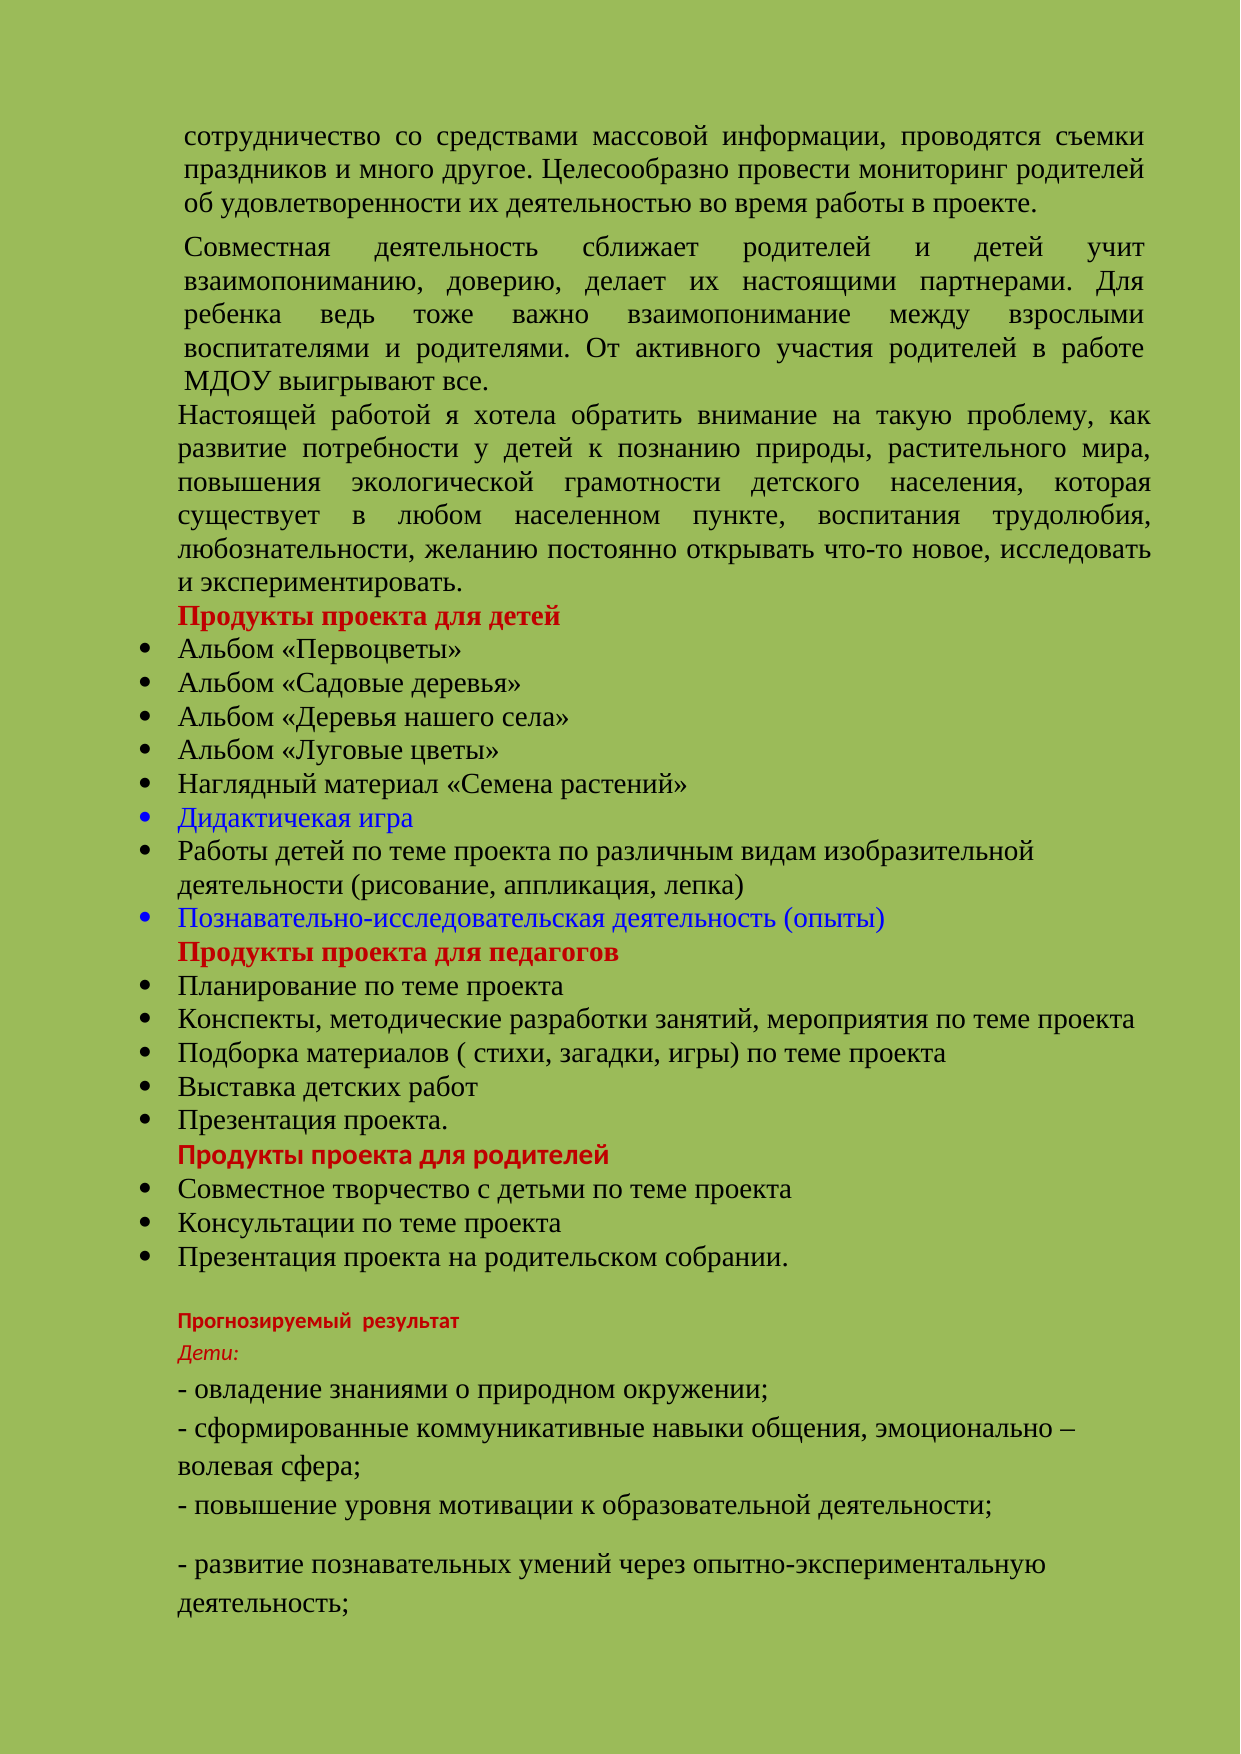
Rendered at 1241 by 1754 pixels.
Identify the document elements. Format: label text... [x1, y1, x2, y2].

text Продукты проекта для педагогов [177, 934, 1152, 968]
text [177, 1546, 1152, 1618]
list Познавательно-исследовательская деятельность (опыты) [140, 901, 1152, 934]
list Консультации по теме проекта [140, 1205, 1152, 1239]
list Наглядный материал «Семена растений» [140, 766, 1152, 800]
list Альбом «Садовые деревья» [140, 665, 1152, 699]
list Конспекты, методические разработки занятий, мероприятия по теме проекта [140, 1001, 1152, 1035]
text Настоящей работой я хотела обратить внимание на такую проблему, как развитие потребности у детей к познанию природы, растительного мира, повышения экологической грамотности детского населения, которая существует в любом населенном пункте, воспитания трудолюбия, любознательности, желанию постоянно открывать что-то новое, исследовать и экспериментировать. [177, 397, 1152, 598]
list Выставка детских работ [140, 1069, 1152, 1102]
list Презентация проекта. [140, 1102, 1152, 1136]
list Планирование по теме проекта [140, 968, 1152, 1001]
list Альбом «Луговые цветы» [140, 732, 1152, 766]
list Работы детей по теме проекта по различным видам изобразительной деятельности (рисование, аппликация, лепка) [140, 833, 1152, 901]
list Презентация проекта на родительском собрании. [140, 1239, 1152, 1273]
text Прогнозируемый результат Дети: - овладение знаниями о природном окружении; - сформированные коммуникативные навыки общения, эмоционально – волевая сфера; - повышение уровня мотивации к образовательной деятельности; [177, 1306, 1152, 1521]
text Совместная деятельность сближает родителей и детей учит взаимопониманию, доверию, делает их настоящими партнерами. Для ребенка ведь тоже важно взаимопонимание между взрослыми воспитателями и родителями. От активного участия родителей в работе МДОУ выигрывают все. [184, 229, 1145, 397]
list Дидактичекая игра [140, 800, 1152, 833]
list Подборка материалов ( стихи, загадки, игры) по теме проекта [140, 1035, 1152, 1069]
list Альбом «Деревья нашего села» [140, 699, 1152, 732]
text Продукты проекта для детей [177, 598, 1152, 632]
list Альбом «Первоцветы» [140, 632, 1152, 665]
text Продукты проекта для родителей [177, 1136, 1152, 1172]
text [184, 118, 1145, 219]
list Совместное творчество с детьми по теме проекта [140, 1172, 1152, 1205]
